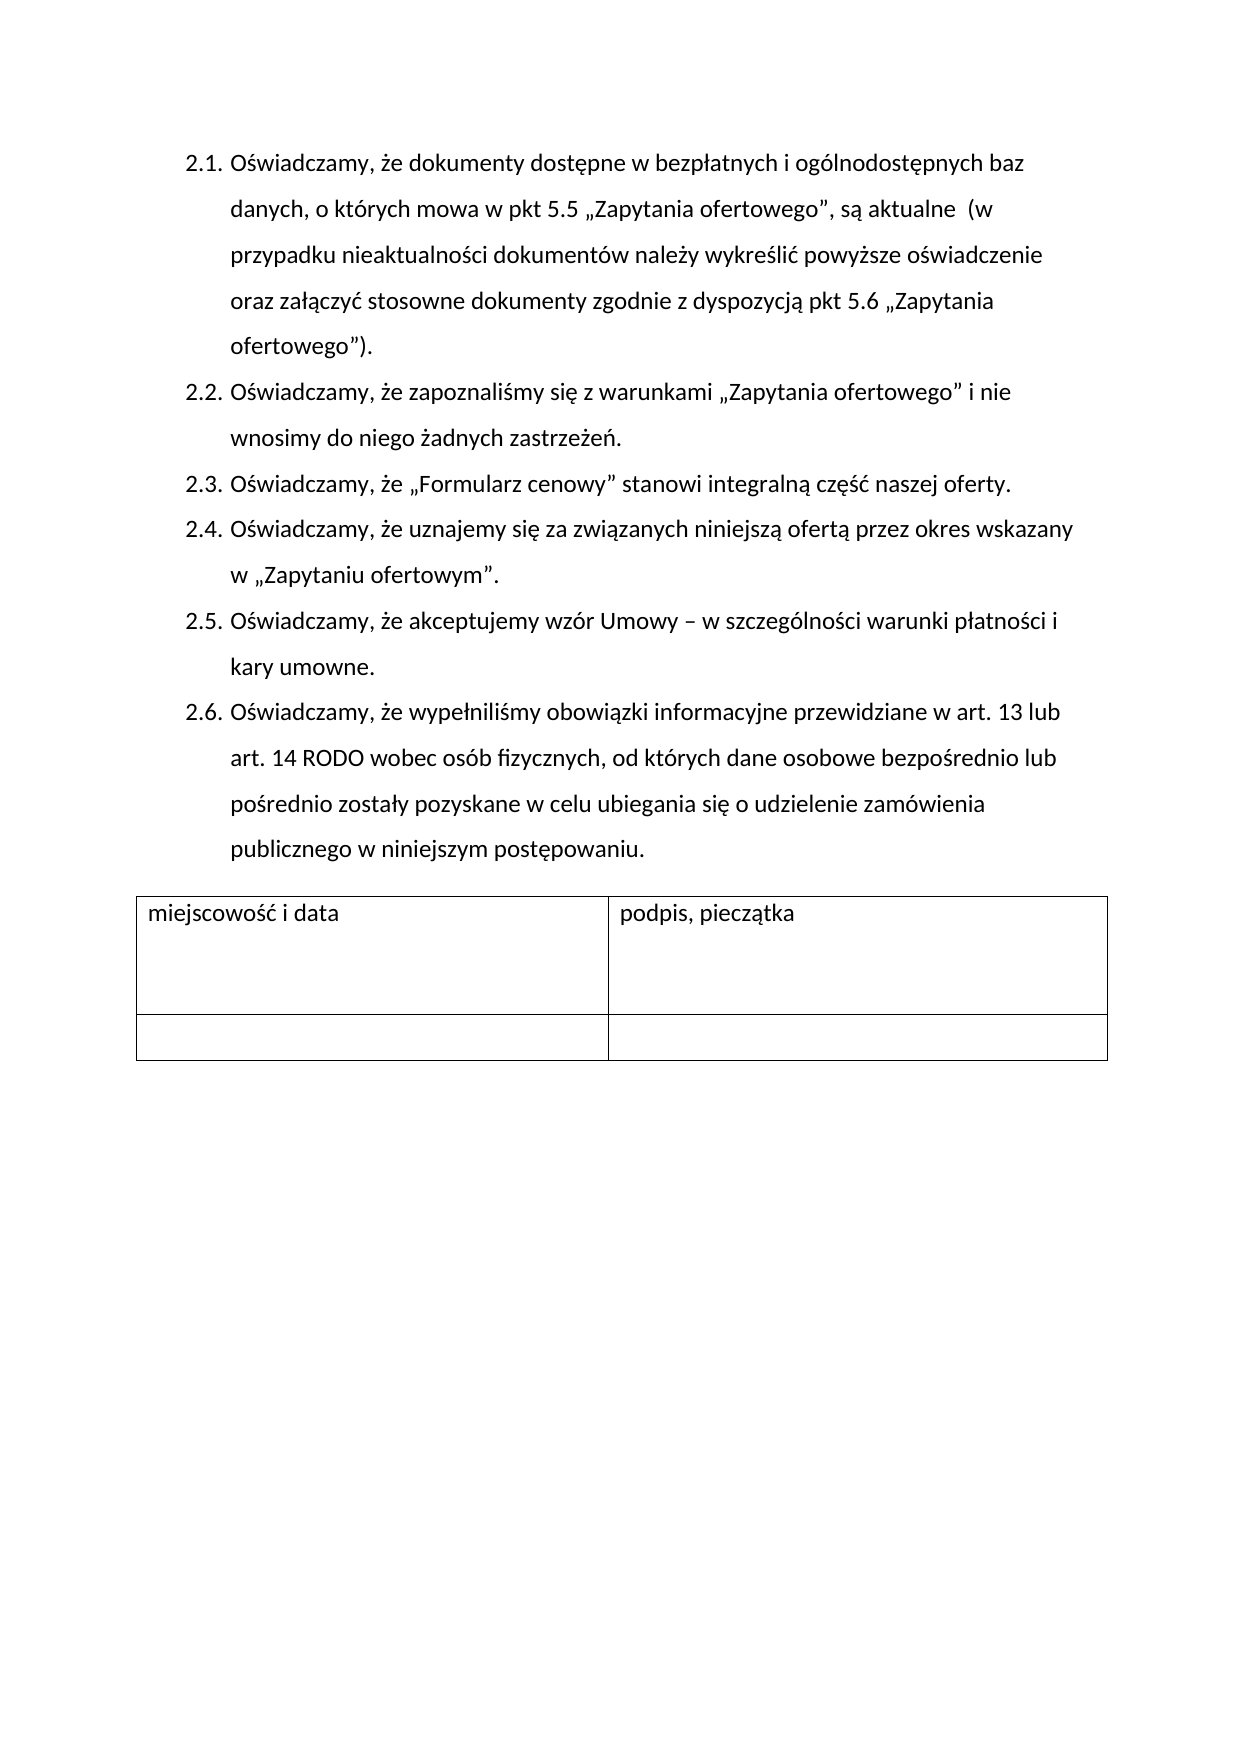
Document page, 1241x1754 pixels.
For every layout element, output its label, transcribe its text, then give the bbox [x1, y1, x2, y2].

list Oświadczamy, że zapoznaliśmy się z warunkami „Zapytania ofertowego” i nie wnosimy do niego żadnych zastrzeżeń. [185, 376, 1093, 452]
list Oświadczamy, że dokumenty dostępne w bezpłatnych i ogólnodostępnych baz danych, o których mowa w pkt 5.5 „Zapytania ofertowego”, są aktualne (w przypadku nieaktualności dokumentów należy wykreślić powyższe oświadczenie oraz załączyć stosowne dokumenty zgodnie z dyspozycją pkt 5.6 „Zapytania ofertowego”). [185, 148, 1093, 361]
table_header miejscowość i data [137, 897, 608, 1014]
table_header podpis, pieczątka [609, 897, 1107, 1014]
table_cell [609, 1015, 1107, 1060]
list Oświadczamy, że akceptujemy wzór Umowy – w szczególności warunki płatności i kary umowne. [185, 605, 1093, 681]
table_cell [137, 1015, 608, 1060]
list Oświadczamy, że wypełniliśmy obowiązki informacyjne przewidziane w art. 13 lub art. 14 RODO wobec osób fizycznych, od których dane osobowe bezpośrednio lub pośrednio zostały pozyskane w celu ubiegania się o udzielenie zamówienia publicznego w niniejszym postępowaniu. [185, 696, 1093, 864]
list Oświadczamy, że „Formularz cenowy” stanowi integralną część naszej oferty. [185, 468, 1093, 498]
list Oświadczamy, że uznajemy się za związanych niniejszą ofertą przez okres wskazany w „Zapytaniu ofertowym”. [185, 513, 1093, 590]
